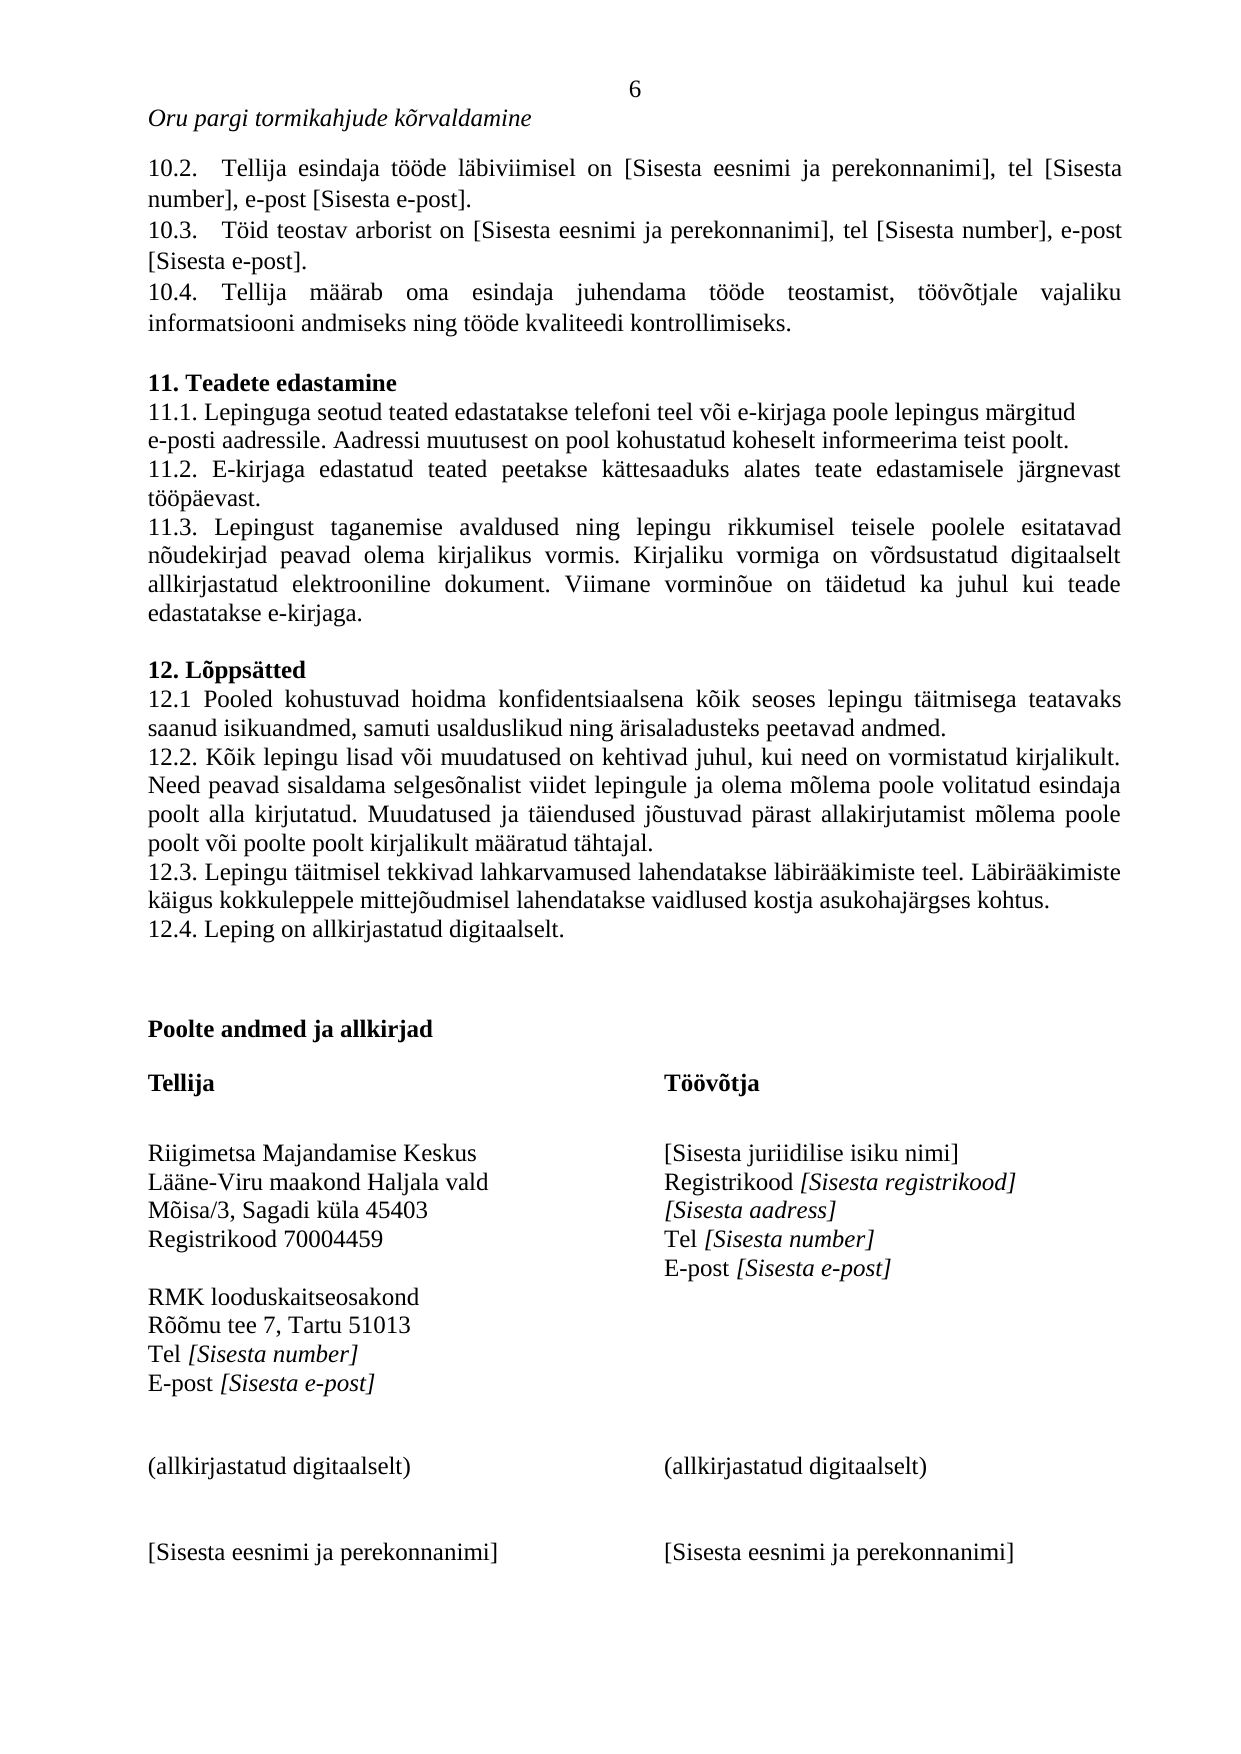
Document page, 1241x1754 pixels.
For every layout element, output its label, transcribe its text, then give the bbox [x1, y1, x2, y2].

text E-post [148, 1253, 1122, 1282]
text 11.2. E-kirjaga edastatud teated peetakse kättesaaduks alates teate edastamisele järgnevast tööpäevast. [148, 454, 1122, 512]
list Tellija määrab oma esindaja juhendama tööde teostamist, töövõtjale vajaliku informatsiooni andmiseks ning tööde kvaliteedi kontrollimiseks. [148, 277, 1122, 337]
text Mõisa/3, Sagadi küla 45403 [148, 1195, 1122, 1224]
text 11. Teadete edastamine [148, 368, 1122, 397]
text (allkirjastatud digitaalselt) (allkirjastatud digitaalselt) [148, 1454, 1122, 1479]
list Tellija esindaja tööde läbiviimisel on tel , e-post [148, 153, 1122, 213]
text 11.1. Lepinguga seotud teated edastatakse telefoni teel või e-kirjaga poole lepingus märgitud [148, 397, 1122, 425]
text 12.4. Leping on allkirjastatud digitaalselt. [148, 914, 1122, 943]
text 12.3. Lepingu täitmisel tekkivad lahkarvamused lahendatakse läbirääkimiste teel. Läbirääkimiste käigus kokkuleppele mittejõudmisel lahendatakse vaidlused kostja asukohajärgses kohtus. [148, 857, 1122, 914]
text Riigimetsa Majandamise Keskus [148, 1138, 1122, 1167]
text Rõõmu tee 7, Tartu 51013 [148, 1310, 1122, 1339]
text Registrikood 70004459 Tel [148, 1224, 1122, 1253]
text 12.2. Kõik lepingu lisad või muudatused on kehtivad juhul, kui need on vormistatud kirjalikult. Need peavad sisaldama selgesõnalist viidet lepingule ja olema mõlema poole volitatud esindaja poolt alla kirjutatud. Muudatused ja täiendused jõustuvad pärast allakirjutamist mõlema poole poolt või poolte poolt kirjalikult määratud tähtajal. [148, 742, 1122, 857]
text 12.1 Pooled kohustuvad hoidma konfidentsiaalsena kõik seoses lepingu täitmisega teatavaks saanud isikuandmed, samuti usalduslikud ning ärisaladusteks peetavad andmed. [148, 684, 1122, 742]
text 12. Lõppsätted [148, 655, 1122, 684]
text E-post [148, 1368, 1122, 1397]
list Töid teostav arborist on tel , e-post [148, 215, 1122, 275]
text RMK looduskaitseosakond [148, 1282, 1122, 1310]
text Poolte andmed ja allkirjad [148, 1018, 1122, 1043]
subtitle Tellija Töövõtja [148, 1068, 1122, 1097]
text Lääne-Viru maakond Haljala vald Registrikood [148, 1167, 1122, 1195]
text e-posti aadressile. Aadressi muutusest on pool kohustatud koheselt informeerima teist poolt. [148, 425, 1122, 454]
text 11.3. Lepingust taganemise avaldused ning lepingu rikkumisel teisele poolele esitatavad nõudekirjad peavad olema kirjalikus vormis. Kirjaliku vormiga on võrdsustatud digitaalselt allkirjastatud elektrooniline dokument. Viimane vorminõue on täidetud ka juhul kui teade edastatakse e-kirjaga. [148, 512, 1122, 627]
text Tel [148, 1339, 1122, 1368]
